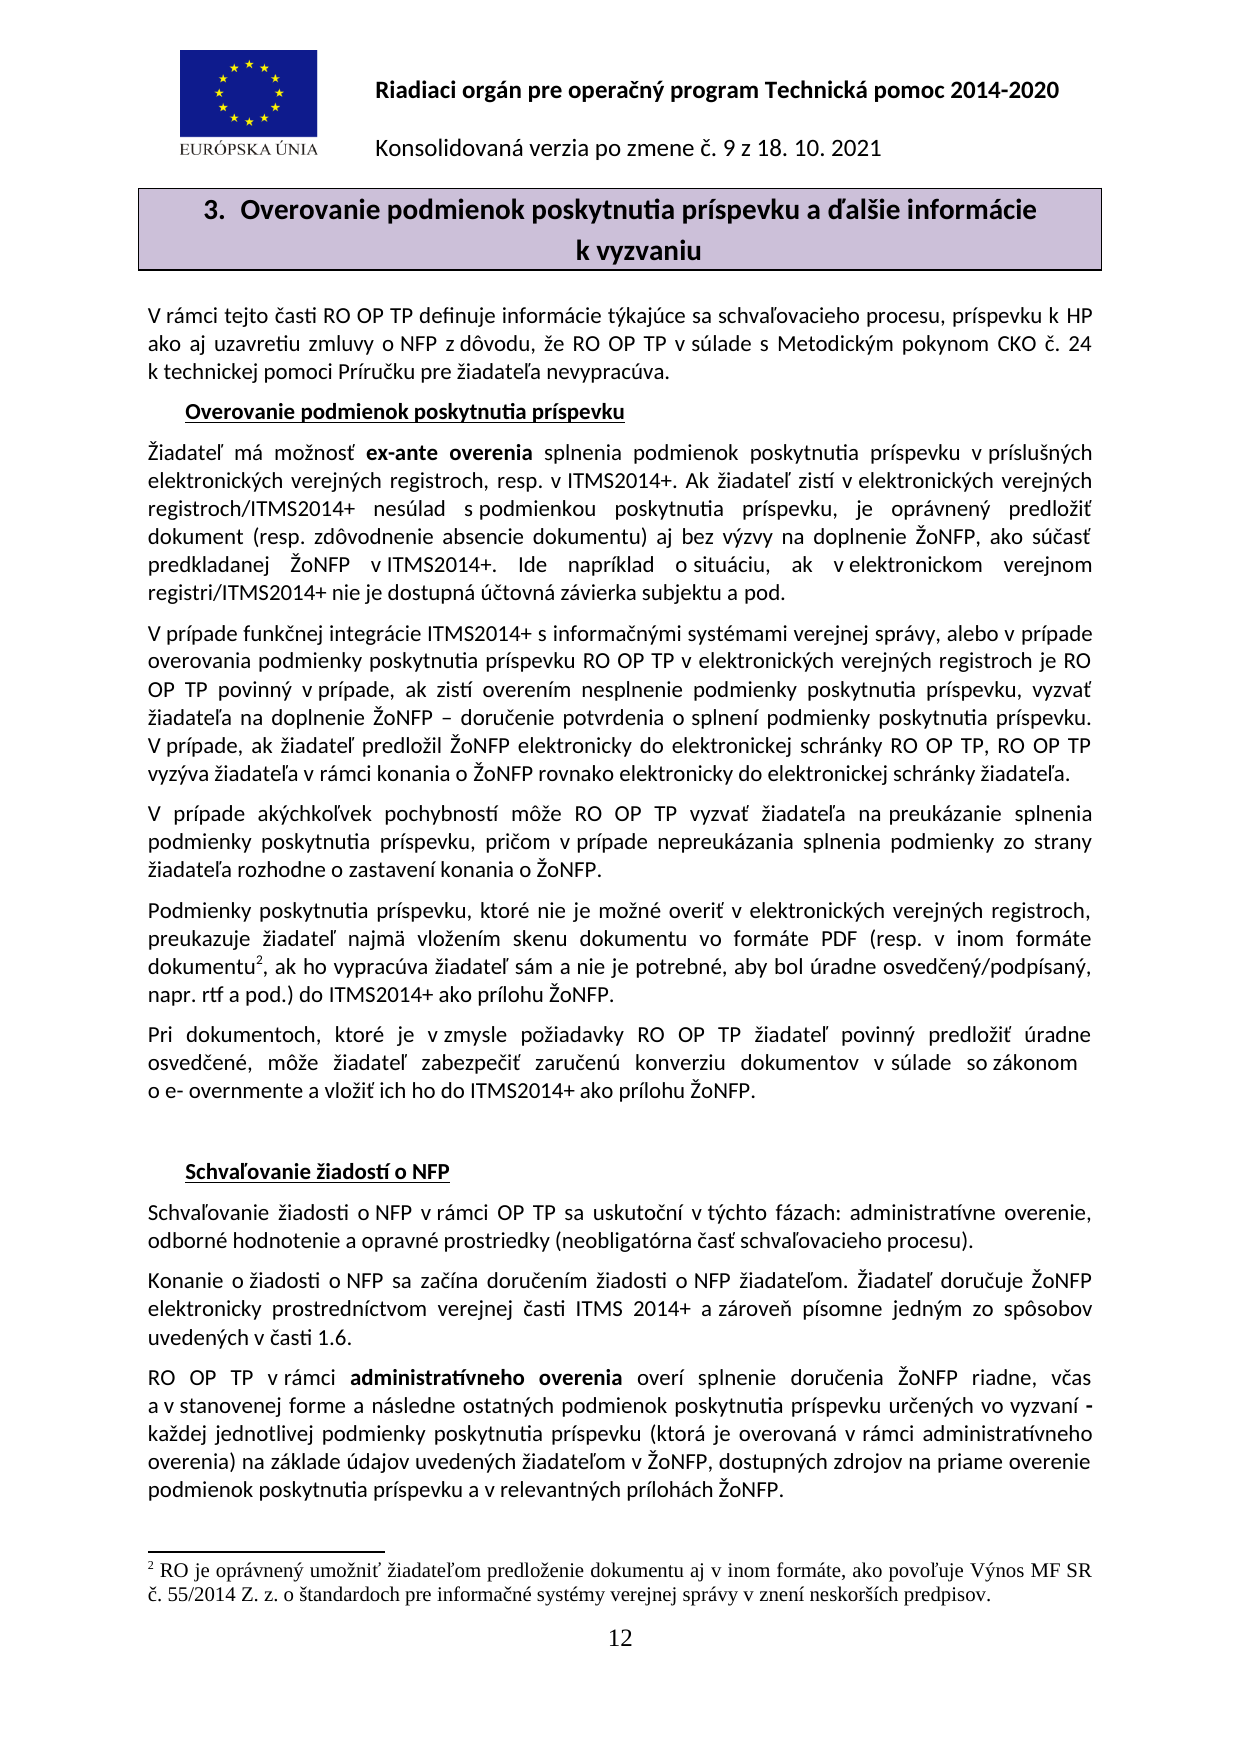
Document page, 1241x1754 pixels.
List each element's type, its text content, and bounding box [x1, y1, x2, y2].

text Podmienky poskytnutia príspevku, ktoré nie je možné overiť v elektronických verejných registroch, preukazuje žiadateľ najmä vložením skenu dokumentu vo formáte PDF (resp. v inom formáte dokumentu, ak ho vypracúva žiadateľ sám a nie je potrebné, aby bol úradne osvedčený/podpísaný, napr. rtf a pod.) do ITMS2014+ ako prílohu ŽoNFP. [148, 896, 1093, 1008]
text Žiadateľ má možnosť ex-ante overenia splnenia podmienok poskytnutia príspevku v príslušných elektronických verejných registroch, resp. v ITMS2014+. Ak žiadateľ zistí v elektronických verejných registroch/ITMS2014+ nesúlad s podmienkou poskytnutia príspevku, je oprávnený predložiť dokument (resp. zdôvodnenie absencie dokumentu) aj bez výzvy na doplnenie ŽoNFP, ako súčasť predkladanej ŽoNFP v ITMS2014+. Ide napríklad o situáciu, ak v elektronickom verejnom registri/ITMS2014+ nie je dostupná účtovná závierka subjektu a pod. [148, 438, 1093, 606]
text Konanie o žiadosti o NFP sa začína doručením žiadosti o NFP žiadateľom. Žiadateľ doručuje ŽoNFP elektronicky prostredníctvom verejnej časti ITMS 2014+ a zároveň písomne jedným zo spôsobov uvedených v časti 1.6. [148, 1267, 1093, 1351]
picture [179, 50, 318, 155]
text Pri dokumentoch, ktoré je v zmysle požiadavky RO OP TP žiadateľ povinný predložiť úradne osvedčené, môže žiadateľ zabezpečiť zaručenú konverziu dokumentov v súlade so zákonom o e- overnmente a vložiť ich ho do ITMS2014+ ako prílohu ŽoNFP. [148, 1020, 1093, 1104]
text V rámci tejto časti RO OP TP definuje informácie týkajúce sa schvaľovacieho procesu, príspevku k HP ako aj uzavretiu zmluvy o NFP z dôvodu, že RO OP TP v súlade s Metodickým pokynom CKO č. 24 k technickej pomoci Príručku pre žiadateľa nevypracúva. [148, 301, 1093, 385]
text Overovanie podmienok poskytnutia príspevku [148, 397, 1093, 426]
list Overovanie podmienok poskytnutia príspevku a ďalšie informácie k vyzvaniu [139, 189, 1101, 269]
text Schvaľovanie žiadostí o NFP [148, 1157, 1093, 1186]
text Schvaľovanie žiadosti o NFP v rámci OP TP sa uskutoční v týchto fázach: administratívne overenie, odborné hodnotenie a opravné prostriedky (neobligatórna časť schvaľovacieho procesu). [148, 1198, 1093, 1254]
text RO OP TP v rámci administratívneho overenia overí splnenie doručenia ŽoNFP riadne, včas a v stanovenej forme a následne ostatných podmienok poskytnutia príspevku určených vo vyzvaní - každej jednotlivej podmienky poskytnutia príspevku (ktorá je overovaná v rámci administratívneho overenia) na základe údajov uvedených žiadateľom v ŽoNFP, dostupných zdrojov na priame overenie podmienok poskytnutia príspevku a v relevantných prílohách ŽoNFP. [148, 1363, 1093, 1503]
text V prípade akýchkoľvek pochybností môže RO OP TP vyzvať žiadateľa na preukázanie splnenia podmienky poskytnutia príspevku, pričom v prípade nepreukázania splnenia podmienky zo strany žiadateľa rozhodne o zastavení konania o ŽoNFP. [148, 799, 1093, 883]
text V prípade funkčnej integrácie ITMS2014+ s informačnými systémami verejnej správy, alebo v prípade overovania podmienky poskytnutia príspevku RO OP TP v elektronických verejných registroch je RO OP TP povinný v prípade, ak zistí overením nesplnenie podmienky poskytnutia príspevku, vyzvať žiadateľa na doplnenie ŽoNFP – doručenie potvrdenia o splnení podmienky poskytnutia príspevku. V prípade, ak žiadateľ predložil ŽoNFP elektronicky do elektronickej schránky RO OP TP, RO OP TP vyzýva žiadateľa v rámci konania o ŽoNFP rovnako elektronicky do elektronickej schránky žiadateľa. [148, 619, 1093, 787]
